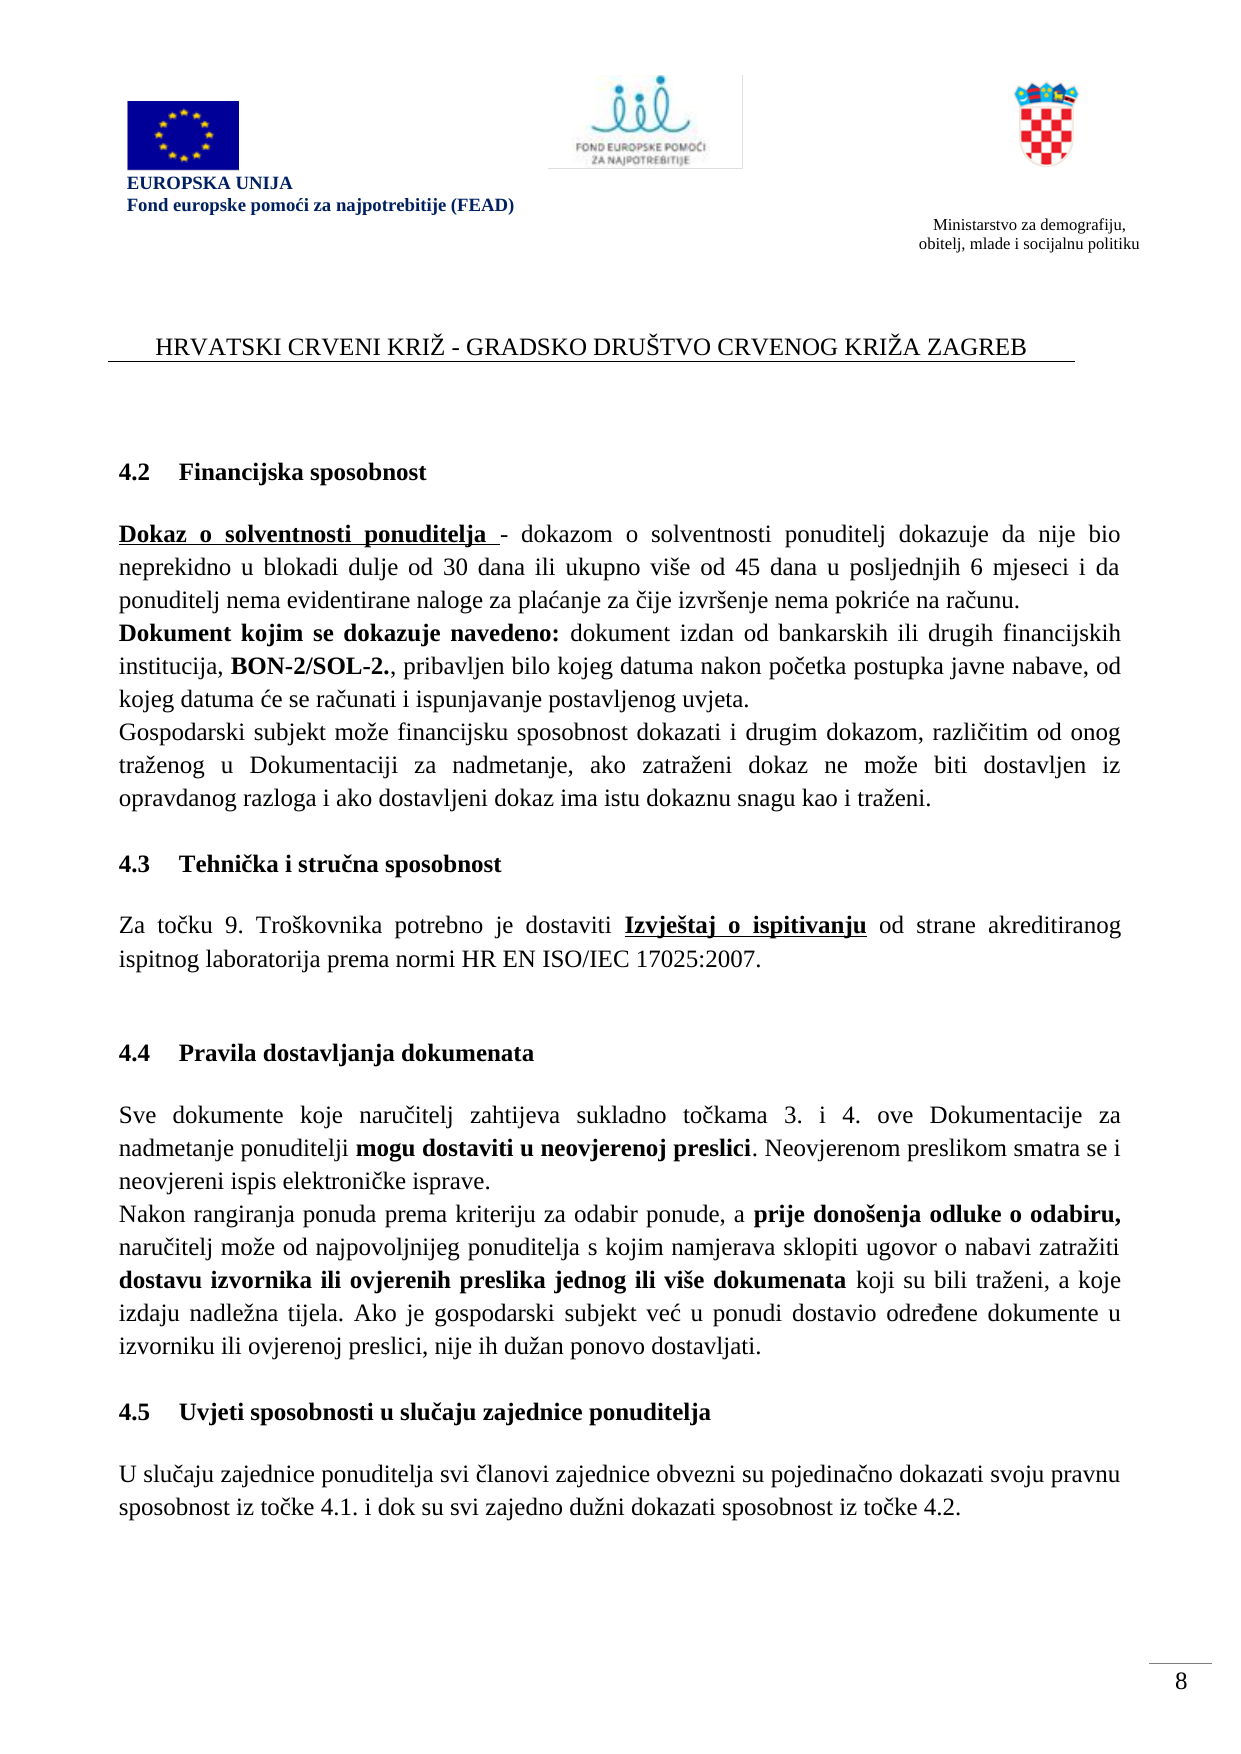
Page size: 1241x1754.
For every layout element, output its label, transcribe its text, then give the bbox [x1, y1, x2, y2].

text Za točku 9. Troškovnika potrebno je dostaviti Izvještaj o ispitivanju od strane akreditiranog ispitnog laboratorija prema normi HR EN ISO/IEC 17025:2007. [119, 911, 1121, 972]
text Dokaz o solventnosti ponuditelja - dokazom o solventnosti ponuditelj dokazuje da nije bio neprekidno u blokadi dulje od 30 dana ili ukupno više od 45 dana u posljednjih 6 mjeseci i da ponuditelj nema evidentirane naloge za plaćanje za čije izvršenje nema pokriće na računu. [119, 519, 1121, 613]
subtitle Pravila dostavljanja dokumenata [119, 1038, 1121, 1067]
picture [547, 75, 746, 172]
picture [978, 76, 1115, 172]
subtitle Financijska sposobnost [119, 457, 1121, 486]
subtitle Uvjeti sposobnosti u slučaju zajednice ponuditelja [119, 1397, 1121, 1426]
text U slučaju zajednice ponuditelja svi članovi zajednice obvezni su pojedinačno dokazati svoju pravnu sposobnost iz točke 4.1. i dok su svi zajedno dužni dokazati sposobnost iz točke 4.2. [119, 1459, 1121, 1521]
text Dokument kojim se dokazuje navedeno: dokument izdan od bankarskih ili drugih financijskih institucija, BON-2/SOL-2., pribavljen bilo kojeg datuma nakon početka postupka javne nabave, od kojeg datuma će se računati i ispunjavanje postavljenog uvjeta. [119, 618, 1121, 712]
text Gospodarski subjekt može financijsku sposobnost dokazati i drugim dokazom, različitim od onog traženog u Dokumentaciji za nadmetanje, ako zatraženi dokaz ne može biti dostavljen iz opravdanog razloga i ako dostavljeni dokaz ima istu dokaznu snagu kao i traženi. [119, 717, 1121, 812]
text Nakon rangiranja ponuda prema kriteriju za odabir ponude, a prije donošenja odluke o odabiru, naručitelj može od najpovoljnijeg ponuditelja s kojim namjerava sklopiti ugovor o nabavi zatražiti dostavu izvornika ili ovjerenih preslika jednog ili više dokumenata koji su bili traženi, a koje izdaju nadležna tijela. Ako je gospodarski subjekt već u ponudi dostavio određene dokumente u izvorniku ili ovjerenoj preslici, nije ih dužan ponovo dostavljati. [119, 1199, 1121, 1360]
picture [126, 101, 239, 172]
text Sve dokumente koje naručitelj zahtijeva sukladno točkama 3. i 4. ove Dokumentacije za nadmetanje ponuditelji mogu dostaviti u neovjerenoj preslici. Neovjerenom preslikom smatra se i neovjereni ispis elektroničke isprave. [119, 1100, 1121, 1195]
subtitle Tehnička i stručna sposobnost [119, 849, 1121, 878]
